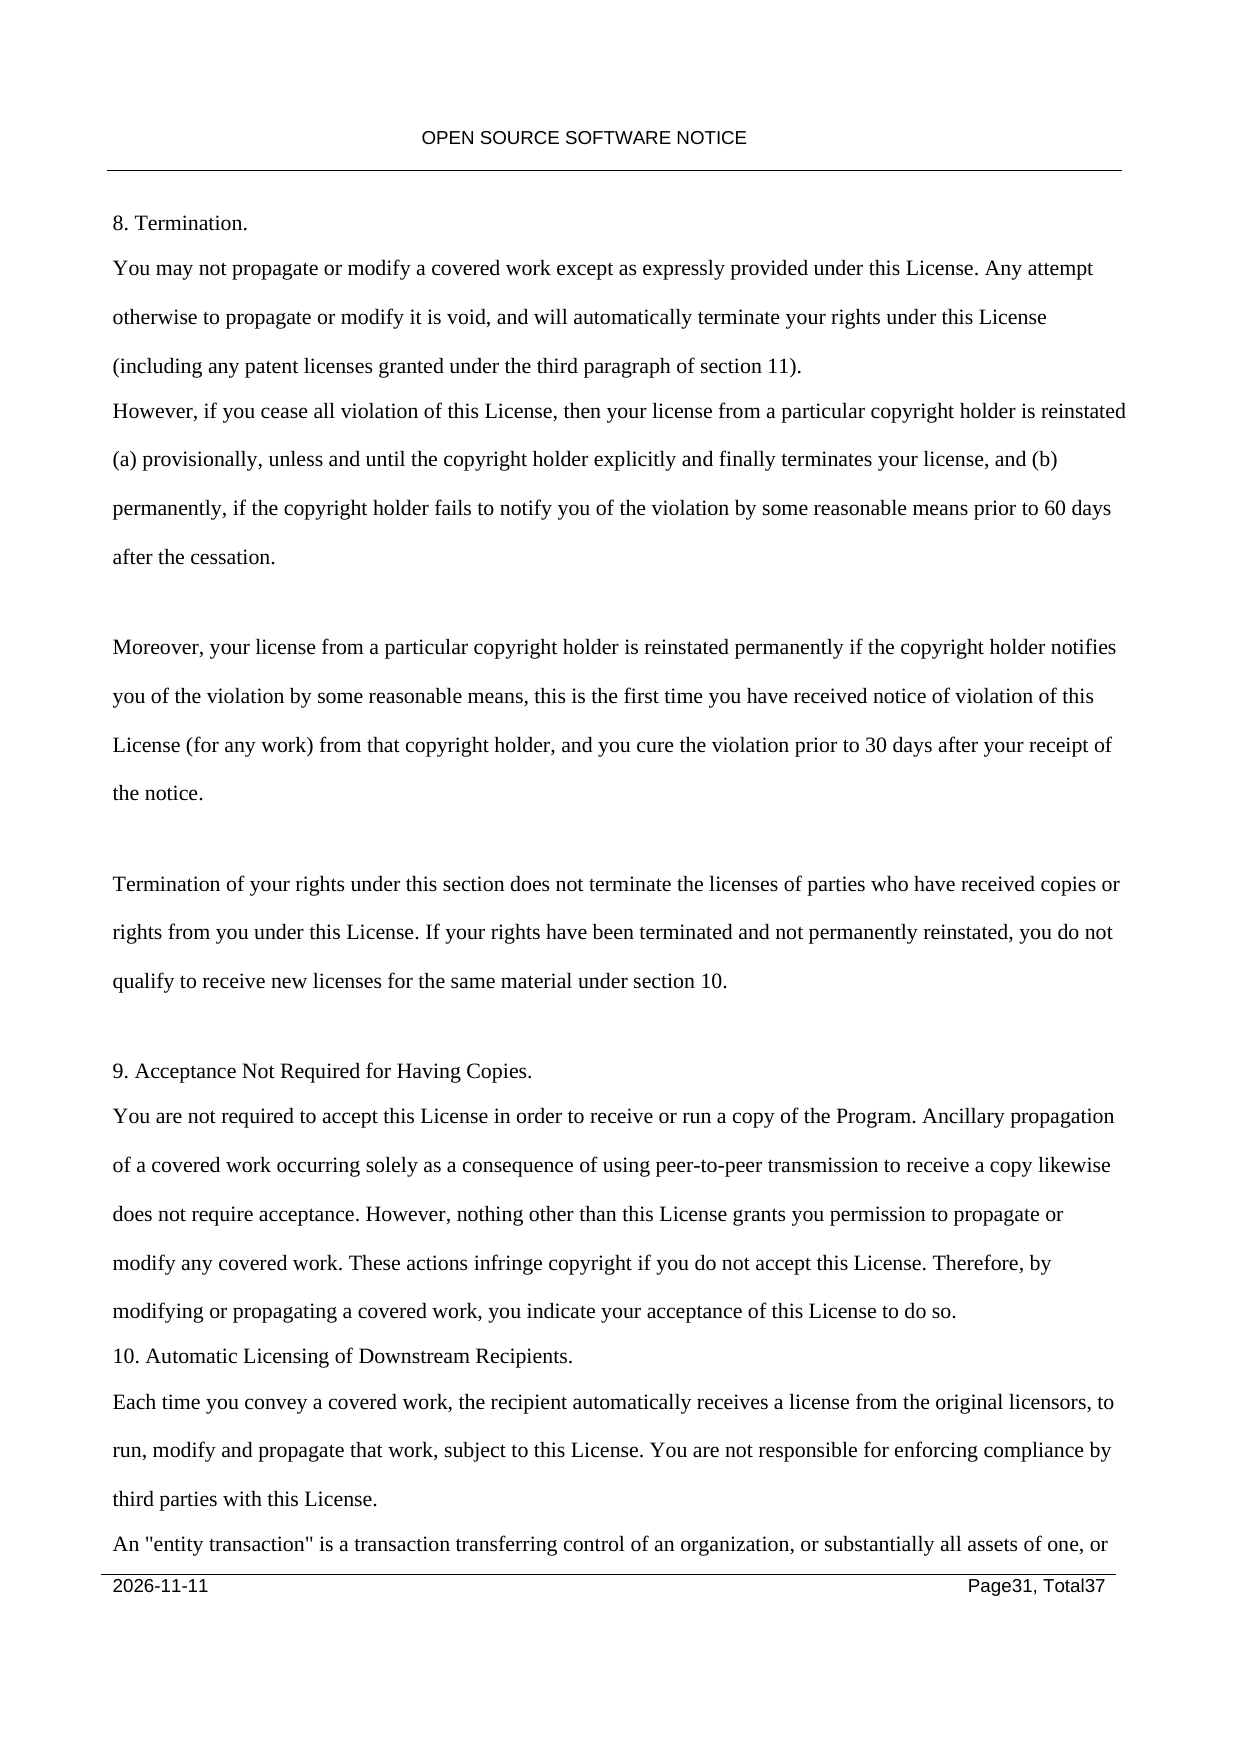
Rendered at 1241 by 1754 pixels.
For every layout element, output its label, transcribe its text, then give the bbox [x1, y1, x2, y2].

text Termination of your rights under this section does not terminate the licenses of parties who have received copies or rights from you under this License. If your rights have been terminated and not permanently reinstated, you do not qualify to receive new licenses for the same material under section 10. [112, 867, 1128, 997]
text 9. Acceptance Not Required for Having Copies. [112, 1055, 1128, 1087]
text You are not required to accept this License in order to receive or run a copy of the Program. Ancillary propagation of a covered work occurring solely as a consequence of using peer-to-peer transmission to receive a copy likewise does not require acceptance. However, nothing other than this License grants you permission to propagate or modify any covered work. These actions infringe copyright if you do not accept this License. Therefore, by modifying or propagating a covered work, you indicate your acceptance of this License to do so. [112, 1100, 1128, 1327]
text Moreover, your license from a particular copyright holder is reinstated permanently if the copyright holder notifies you of the violation by some reasonable means, this is the first time you have received notice of violation of this License (for any work) from that copyright holder, and you cure the violation prior to 30 days after your receipt of the notice. [112, 631, 1128, 809]
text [112, 1528, 1128, 1560]
text Each time you convey a covered work, the recipient automatically receives a license from the original licensors, to run, modify and propagate that work, subject to this License. You are not responsible for enforcing compliance by third parties with this License. [112, 1385, 1128, 1515]
text However, if you cease all violation of this License, then your license from a particular copyright holder is reinstated (a) provisionally, unless and until the copyright holder explicitly and finally terminates your license, and (b) permanently, if the copyright holder fails to notify you of the violation by some reasonable means prior to 60 days after the cessation. [112, 394, 1128, 573]
text You may not propagate or modify a covered work except as expressly provided under this License. Any attempt otherwise to propagate or modify it is void, and will automatically terminate your rights under this License (including any patent licenses granted under the third paragraph of section 11). [112, 251, 1128, 381]
text 8. Termination. [112, 206, 1128, 239]
text 10. Automatic Licensing of Downstream Recipients. [112, 1340, 1128, 1372]
